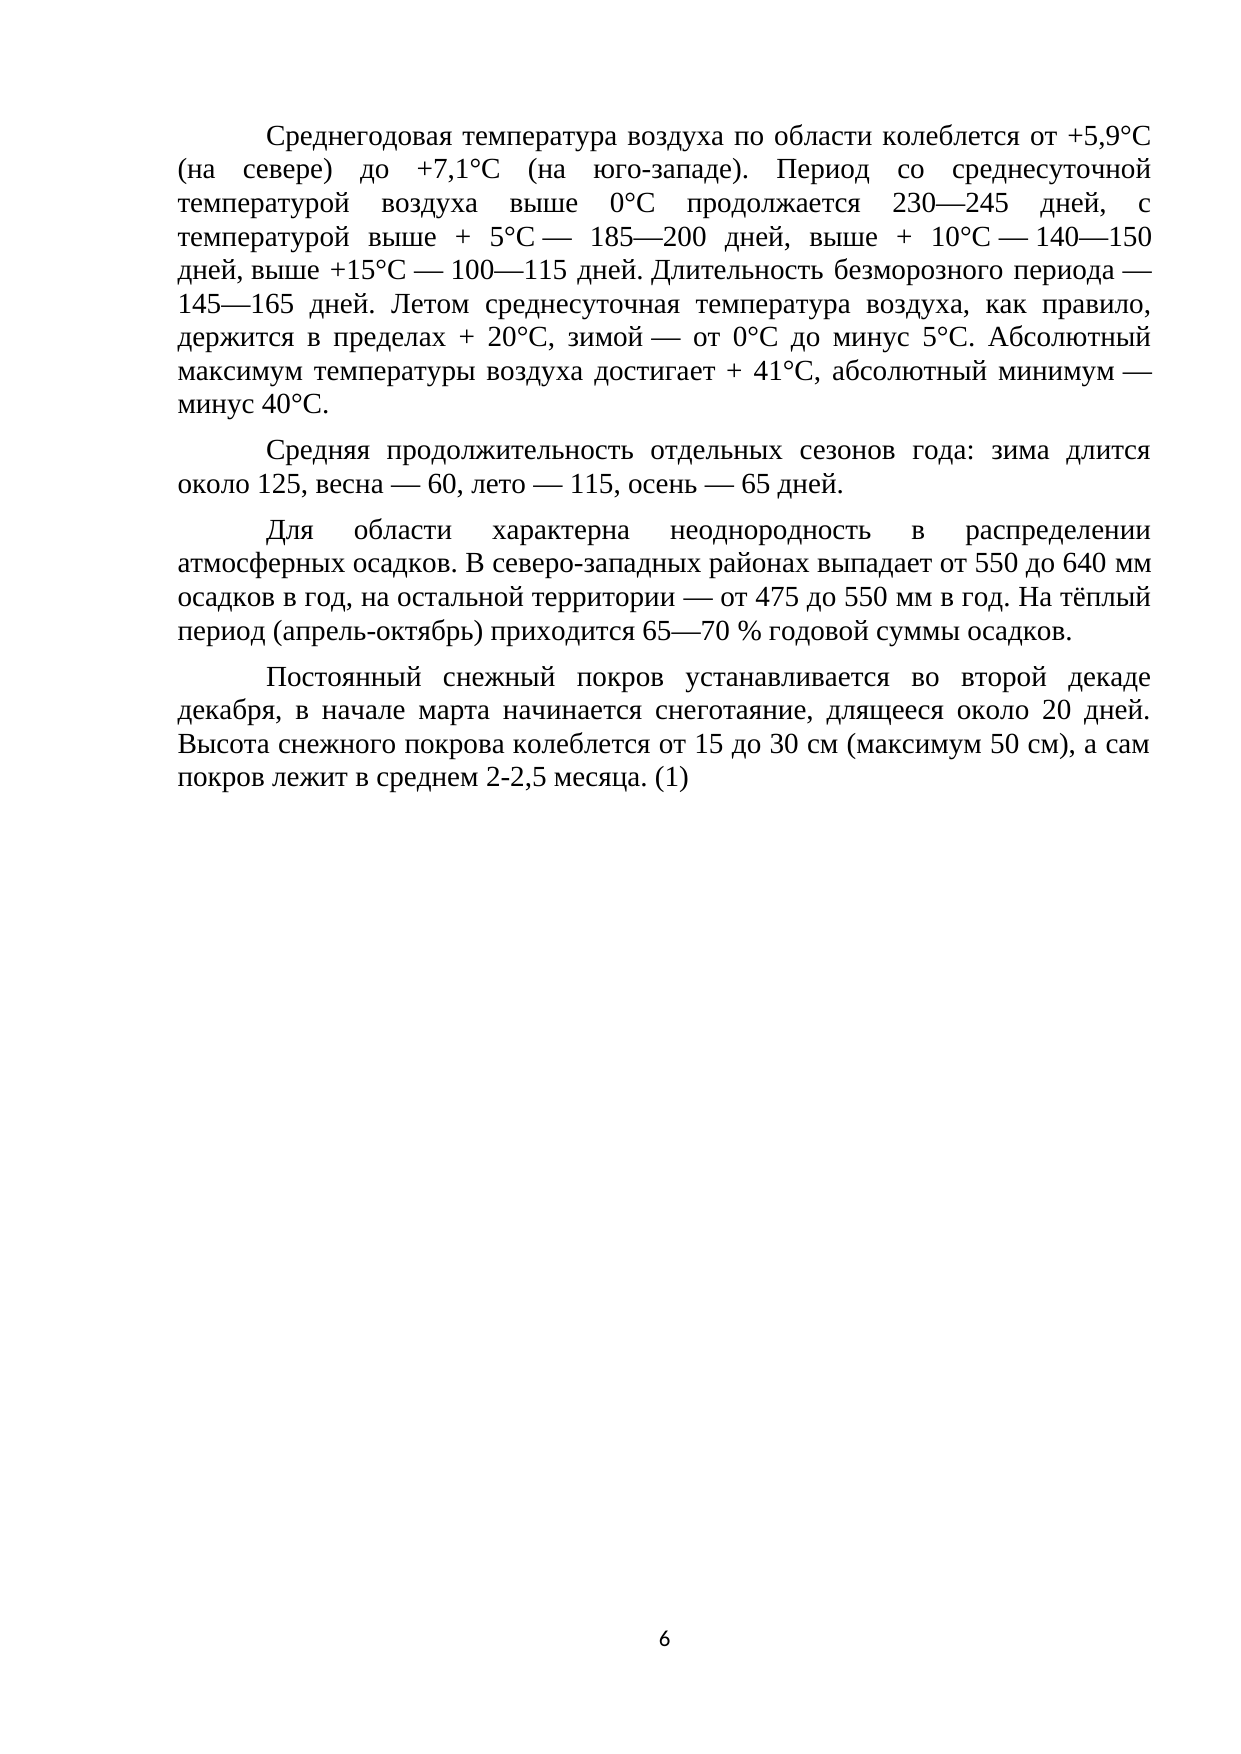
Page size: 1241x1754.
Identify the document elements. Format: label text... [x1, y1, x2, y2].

text Средняя продолжительность отдельных сезонов года: зима длится около 125, весна — 60, лето — 115, осень — 65 дней. [177, 432, 1152, 499]
text Для области характерна неоднородность в распределении атмосферных осадков. В северо-западных районах выпадает от 550 до 640 мм осадков в год, на остальной территории — от 475 до 550 мм в год. На тёплый период (апрель-октябрь) приходится 65—70 % годовой суммы осадков. [177, 512, 1152, 646]
text Постоянный снежный покров устанавливается во второй декаде декабря, в начале марта начинается снеготаяние, длящееся около 20 дней. Высота снежного покрова колеблется от 15 до 30 см (максимум 50 см), а сам покров лежит в среднем 2-2,5 месяца. (1) [177, 659, 1152, 793]
text Среднегодовая температура воздуха по области колеблется от +5,9°С (на севере) до +7,1°С (на юго-западе). Период со среднесуточной температурой воздуха выше 0°С продолжается 230—245 дней, с температурой выше + 5°С — 185—200 дней, выше + 10°С — 140—150 дней, выше +15°С — 100—115 дней. Длительность безморозного периода — 145—165 дней. Летом среднесуточная температура воздуха, как правило, держится в пределах + 20°С, зимой — от 0°С до минус 5°С. Абсолютный максимум температуры воздуха достигает + 41°С, абсолютный минимум — минус 40°С. [177, 118, 1152, 420]
